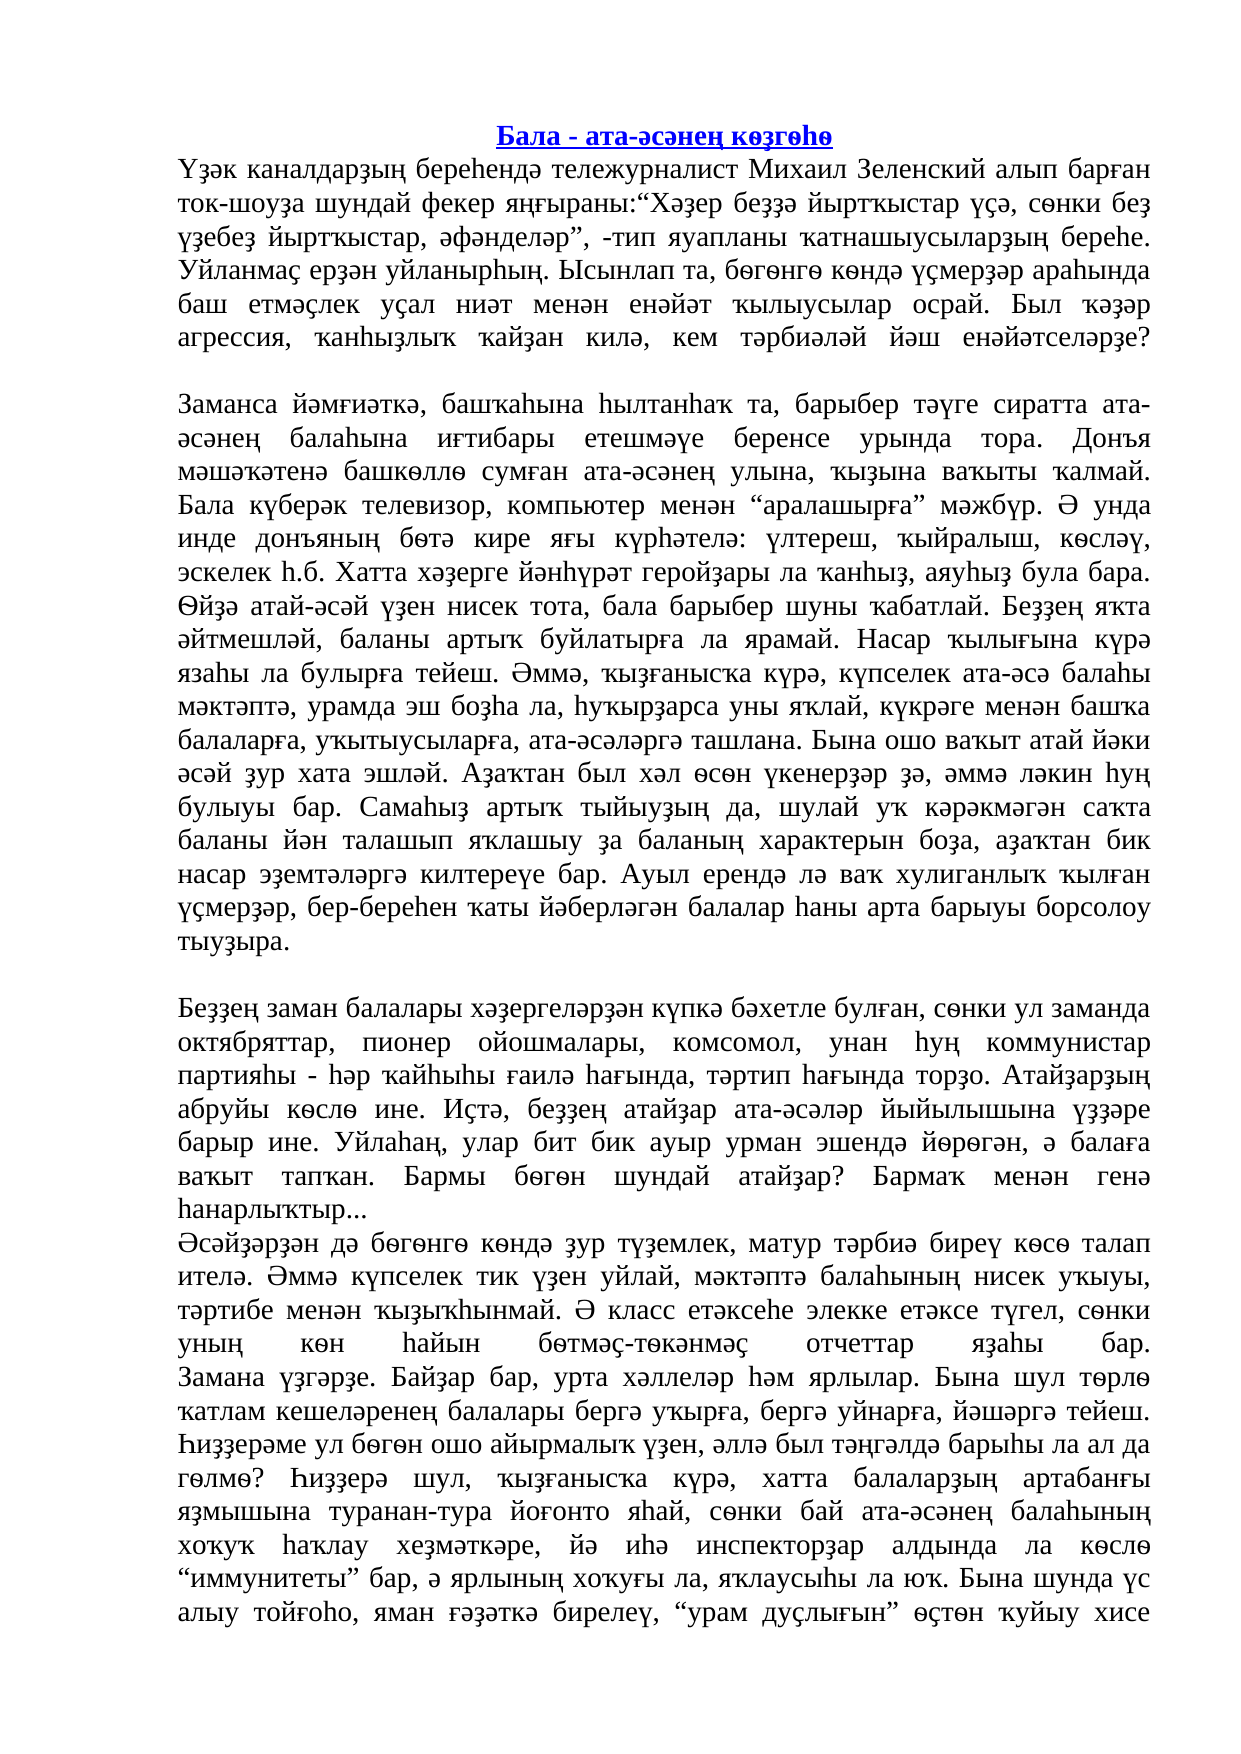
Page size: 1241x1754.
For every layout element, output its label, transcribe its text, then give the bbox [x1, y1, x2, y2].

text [177, 152, 1152, 1627]
text Бала - ата-әсәнең кѳҙгѳһѳ [177, 118, 1152, 152]
